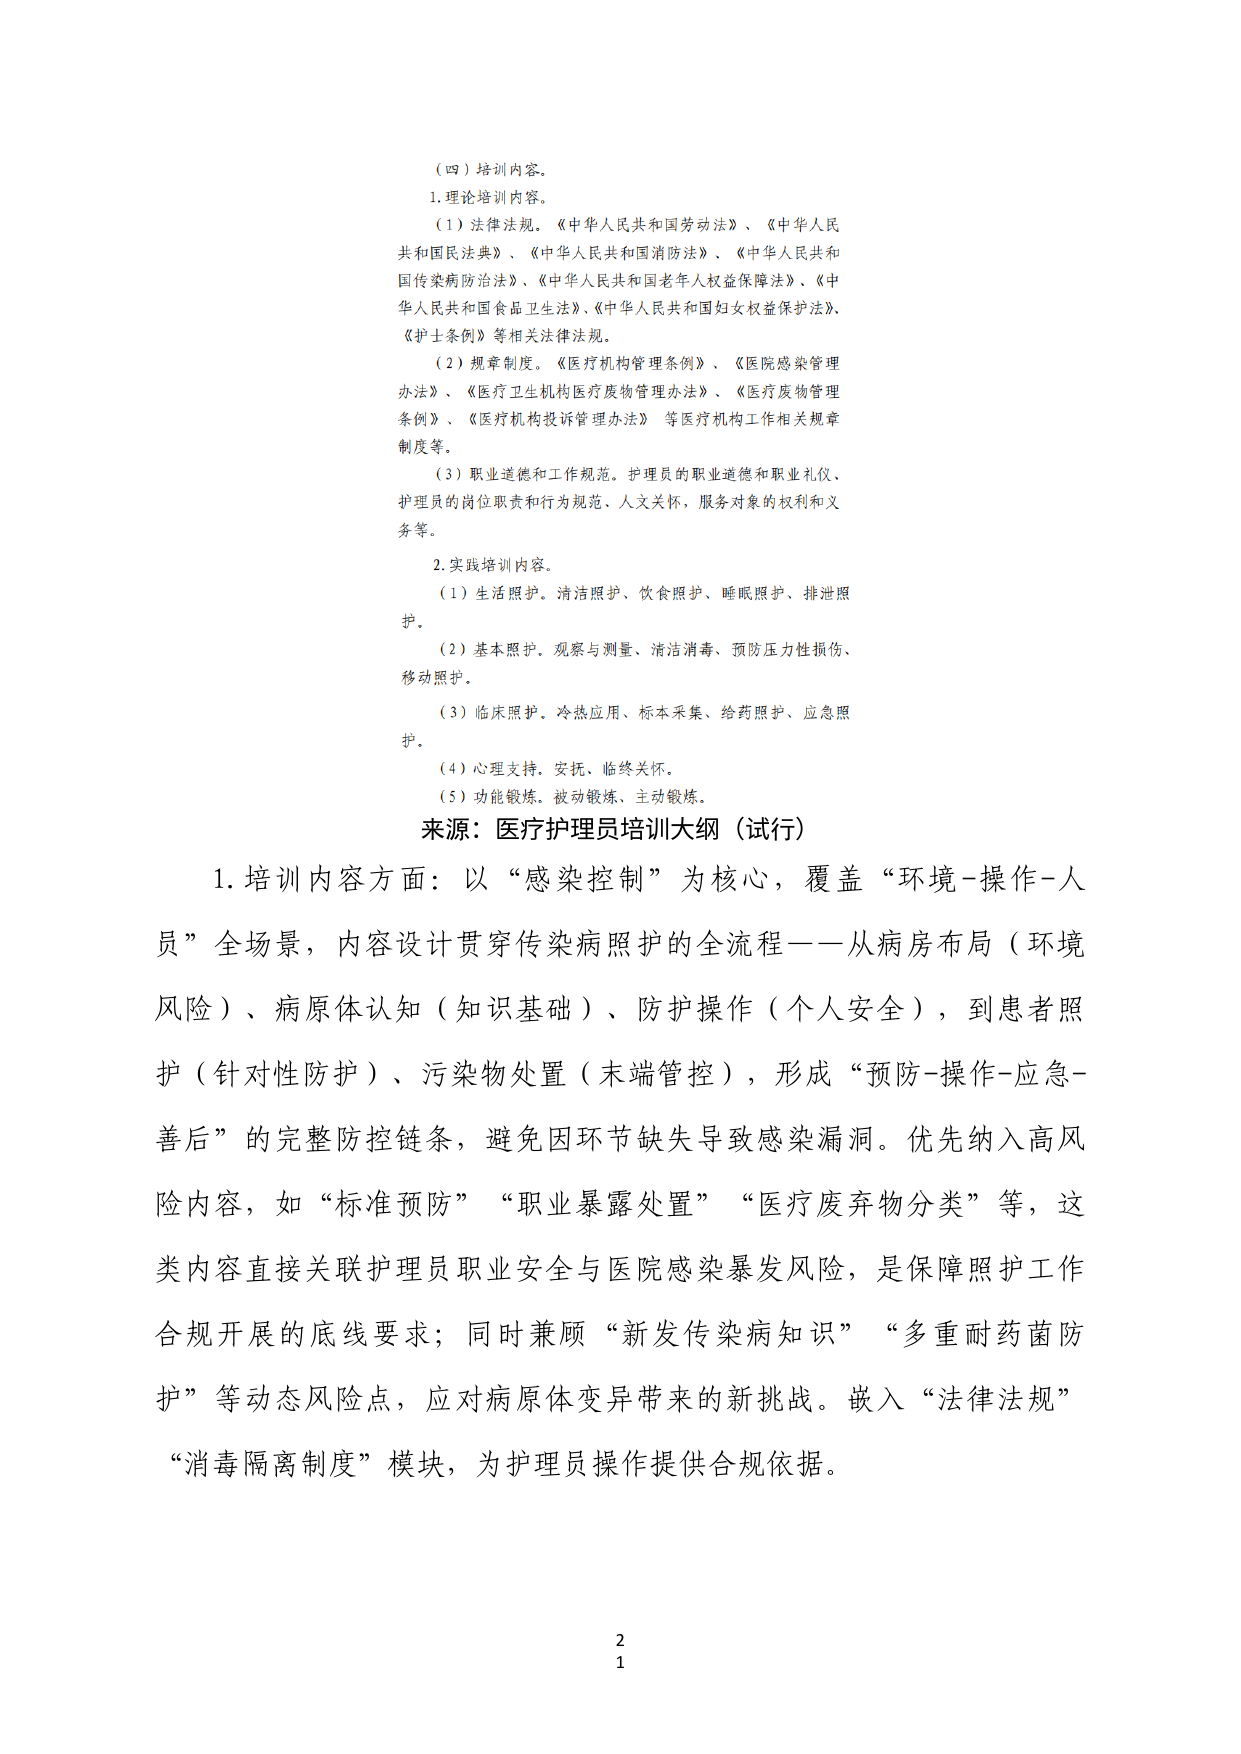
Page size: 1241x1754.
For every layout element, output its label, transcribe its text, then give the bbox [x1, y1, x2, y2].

picture [383, 162, 857, 542]
picture [383, 552, 857, 808]
text 1.培训内容方面：以“感染控制”为核心，覆盖“环境-操作-人员”全场景，内容设计贯穿传染病照护的全流程——从病房布局（环境风险）、病原体认知（知识基础）、防护操作（个人安全），到患者照护（针对性防护）、污染物处置（末端管控），形成“预防-操作-应急-善后”的完整防控链条，避免因环节缺失导致感染漏洞。优先纳入高风险内容，如“标准预防”“职业暴露处置”“医疗废弃物分类”等，这类内容直接关联护理员职业安全与医院感染暴发风险，是保障照护工作合规开展的底线要求；同时兼顾“新发传染病知识”“多重耐药菌防护”等动态风险点，应对病原体变异带来的新挑战。嵌入“法律法规”“消毒隔离制度”模块，为护理员操作提供合规依据。 [153, 844, 1087, 1494]
text 来源：医疗护理员培训大纲（试行） [153, 812, 1087, 844]
